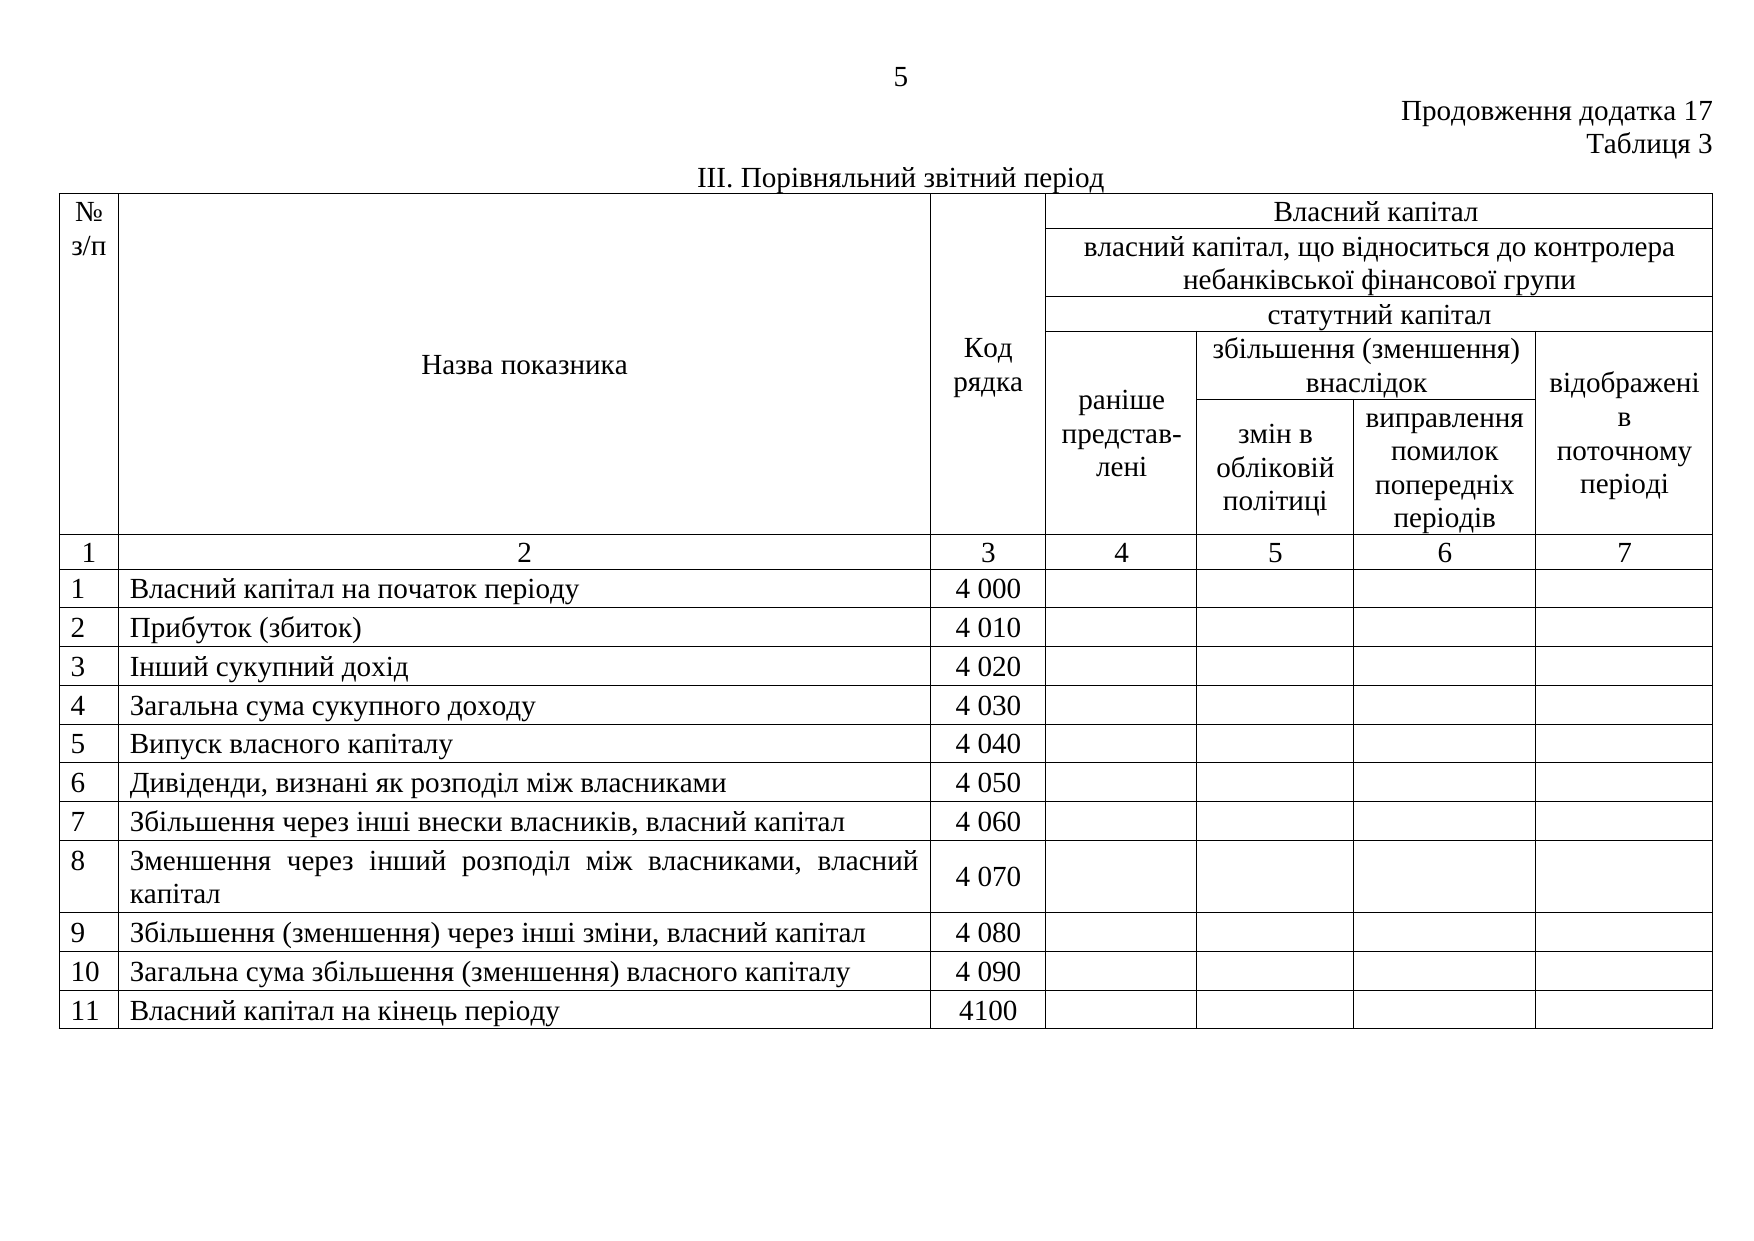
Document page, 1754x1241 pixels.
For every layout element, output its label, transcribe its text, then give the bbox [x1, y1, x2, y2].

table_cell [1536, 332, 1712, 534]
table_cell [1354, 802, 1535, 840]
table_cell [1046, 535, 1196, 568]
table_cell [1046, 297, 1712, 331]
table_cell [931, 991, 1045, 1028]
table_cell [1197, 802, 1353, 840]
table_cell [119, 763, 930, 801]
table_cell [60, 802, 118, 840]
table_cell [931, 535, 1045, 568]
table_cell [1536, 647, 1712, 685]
text ІІІ. Порівняльний звітний період [89, 160, 1713, 193]
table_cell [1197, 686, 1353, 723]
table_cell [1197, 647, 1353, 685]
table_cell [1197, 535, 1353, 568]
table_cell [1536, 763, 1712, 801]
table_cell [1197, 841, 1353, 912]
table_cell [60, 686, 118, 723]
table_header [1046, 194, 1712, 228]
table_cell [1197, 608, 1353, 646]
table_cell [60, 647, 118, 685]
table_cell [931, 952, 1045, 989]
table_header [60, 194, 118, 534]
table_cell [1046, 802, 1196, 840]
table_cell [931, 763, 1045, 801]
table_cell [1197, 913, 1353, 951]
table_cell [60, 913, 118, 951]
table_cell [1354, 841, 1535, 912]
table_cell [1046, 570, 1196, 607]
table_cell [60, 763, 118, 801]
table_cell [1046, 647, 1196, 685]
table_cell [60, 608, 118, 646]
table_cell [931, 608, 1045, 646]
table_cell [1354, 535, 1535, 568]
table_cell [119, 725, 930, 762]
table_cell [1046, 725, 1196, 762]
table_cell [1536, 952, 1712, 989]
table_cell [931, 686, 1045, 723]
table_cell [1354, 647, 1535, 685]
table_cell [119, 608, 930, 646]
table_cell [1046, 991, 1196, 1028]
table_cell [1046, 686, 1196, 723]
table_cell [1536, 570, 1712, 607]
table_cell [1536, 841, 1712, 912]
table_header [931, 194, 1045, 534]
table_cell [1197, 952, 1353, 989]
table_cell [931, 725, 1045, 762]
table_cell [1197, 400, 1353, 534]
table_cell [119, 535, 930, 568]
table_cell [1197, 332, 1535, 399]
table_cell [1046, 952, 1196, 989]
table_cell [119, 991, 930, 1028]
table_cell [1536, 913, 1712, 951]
text Таблиця 3 [89, 126, 1713, 160]
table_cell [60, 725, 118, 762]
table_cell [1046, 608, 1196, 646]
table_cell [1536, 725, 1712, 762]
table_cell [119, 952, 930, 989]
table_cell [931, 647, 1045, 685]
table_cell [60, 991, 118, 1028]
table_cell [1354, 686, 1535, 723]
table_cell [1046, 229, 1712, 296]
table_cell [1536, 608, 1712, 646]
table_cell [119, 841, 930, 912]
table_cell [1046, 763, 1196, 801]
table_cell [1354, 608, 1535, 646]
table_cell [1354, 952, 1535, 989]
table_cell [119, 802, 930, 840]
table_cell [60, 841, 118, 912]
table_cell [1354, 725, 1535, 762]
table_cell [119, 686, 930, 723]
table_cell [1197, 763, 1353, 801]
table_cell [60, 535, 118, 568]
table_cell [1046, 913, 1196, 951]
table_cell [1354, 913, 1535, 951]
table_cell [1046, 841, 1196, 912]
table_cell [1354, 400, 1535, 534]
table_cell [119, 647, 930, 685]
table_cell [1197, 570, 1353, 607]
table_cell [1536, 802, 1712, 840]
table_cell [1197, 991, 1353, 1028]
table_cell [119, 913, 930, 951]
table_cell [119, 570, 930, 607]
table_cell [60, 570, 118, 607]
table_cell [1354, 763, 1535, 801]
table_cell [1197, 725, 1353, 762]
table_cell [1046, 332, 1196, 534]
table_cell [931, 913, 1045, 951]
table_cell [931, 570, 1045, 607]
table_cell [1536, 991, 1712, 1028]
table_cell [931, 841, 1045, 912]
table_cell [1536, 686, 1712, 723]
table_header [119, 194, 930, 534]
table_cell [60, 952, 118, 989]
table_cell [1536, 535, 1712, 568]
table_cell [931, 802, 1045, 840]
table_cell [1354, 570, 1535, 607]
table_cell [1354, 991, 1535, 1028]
